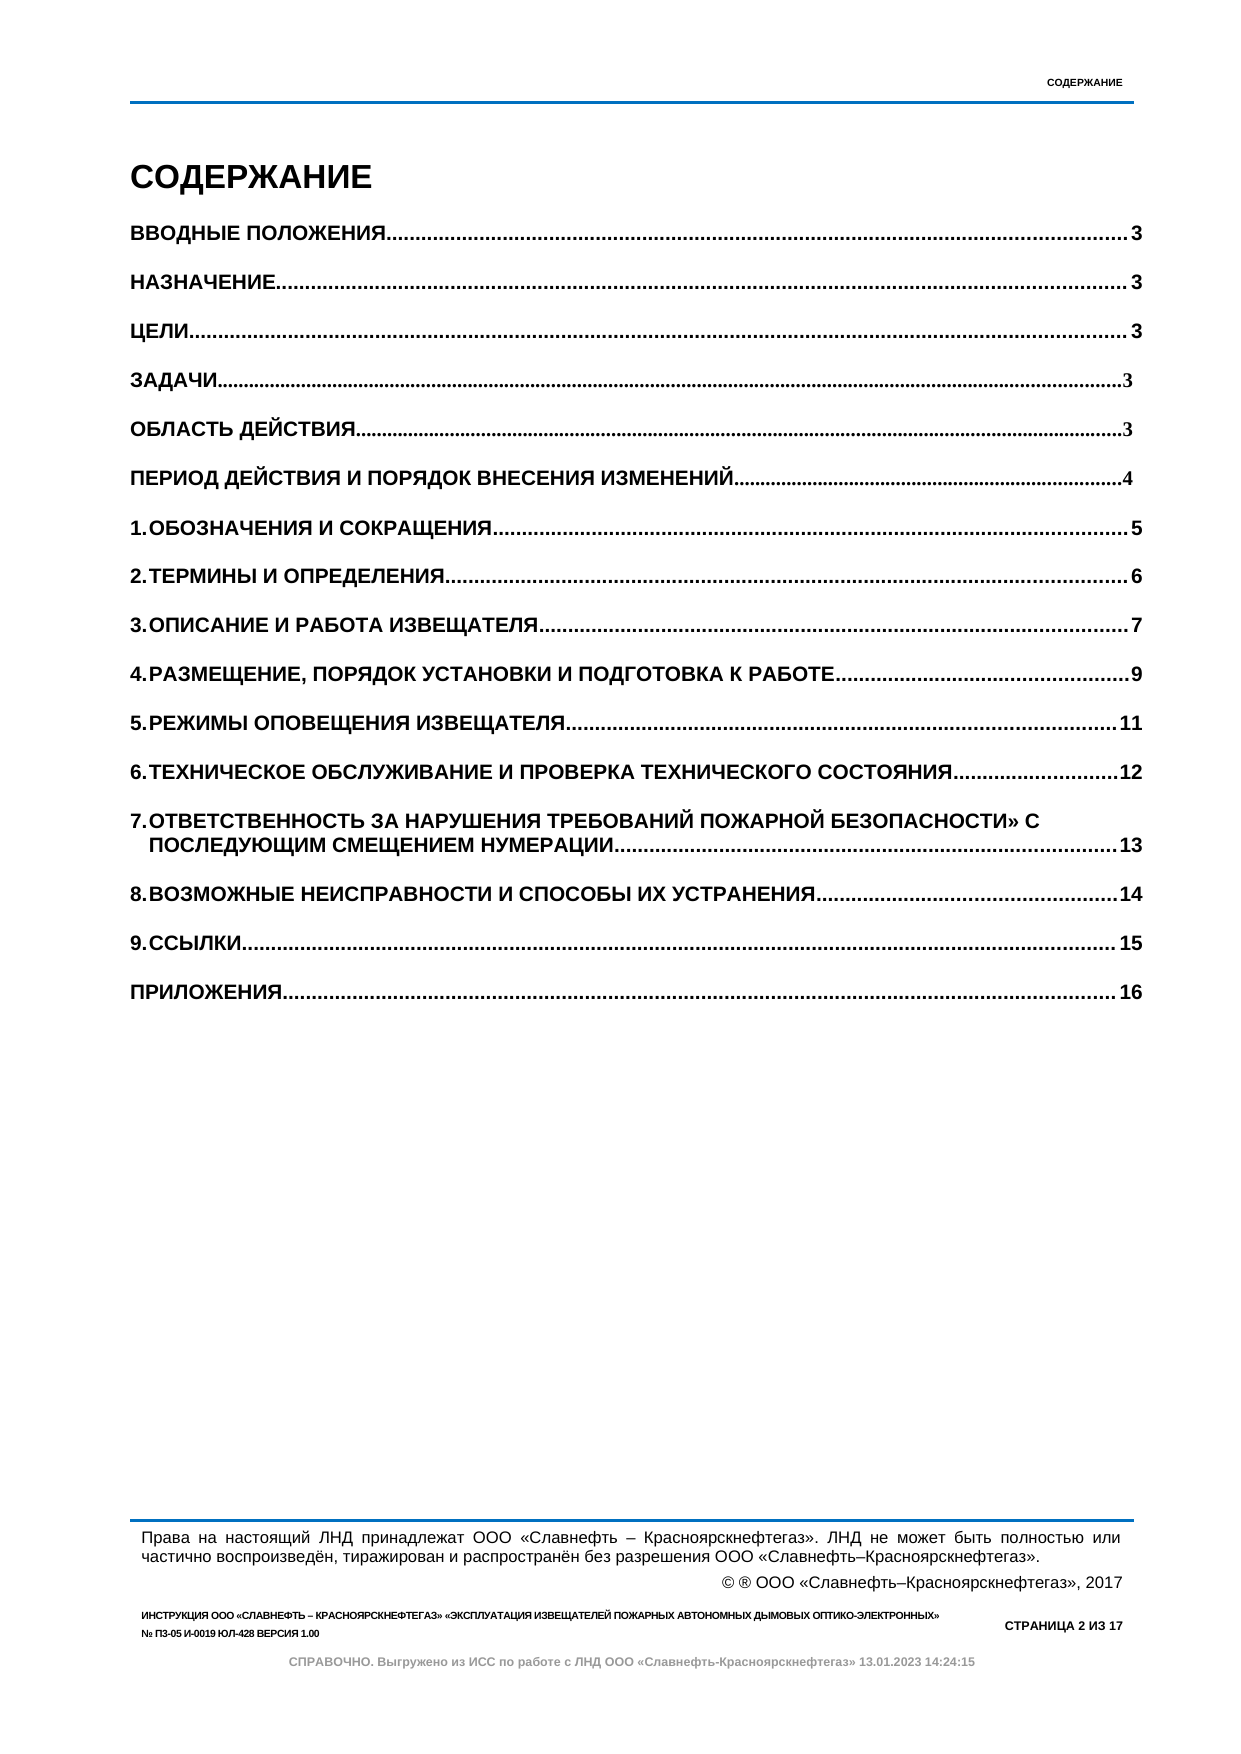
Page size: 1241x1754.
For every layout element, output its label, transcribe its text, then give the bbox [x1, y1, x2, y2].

text 4. РАЗМЕЩЕНИЕ, ПОРЯДОК УСТАНОВКИ И ПОДГОТОВКА К РАБОТЕ 9 [130, 662, 1134, 686]
text 2. ТЕРМИНЫ И ОПРЕДЕЛЕНИЯ 6 [130, 564, 1134, 588]
text Вводные положения 3 [130, 221, 1134, 245]
subtitle Содержание [130, 158, 1134, 196]
text ОБЛАСТЬ ДЕЙСТВИЯ 3 [130, 417, 1134, 441]
text 9. ССЫЛКИ 15 [130, 931, 1134, 955]
text 3. ОПИСАНИЕ И РАБОТА ИЗВЕЩАТЕЛЯ 7 [130, 613, 1134, 637]
text ПРИЛОЖЕНИя 16 [130, 980, 1134, 1004]
text ЗАДАЧИ 3 [130, 368, 1134, 392]
text 7. ОТВЕТСТВЕННОСТЬ ЗА НАРУШЕНИЯ ТРЕБОВАНИЙ ПОЖАРНОЙ БЕЗОПАСНОСТИ» С ПОСЛЕДУЮЩИМ СМЕЩЕНИЕМ НУМЕРАЦИИ 13 [130, 809, 1134, 857]
text ЦЕЛИ 3 [130, 319, 1134, 343]
text ПЕРИОД ДЕЙСТВИЯ И ПОРЯДОК ВНЕСЕНИЯ ИЗМЕНЕНИЙ 4 [130, 466, 1134, 490]
text НАЗНАЧЕНИЕ 3 [130, 270, 1134, 294]
text 5. РЕЖИМЫ ОПОВЕЩЕНИЯ ИЗВЕЩАТЕЛЯ 11 [130, 711, 1134, 735]
text 8. ВОЗМОЖНЫЕ НЕИСПРАВНОСТИ И СПОСОБЫ ИХ УСТРАНЕНИЯ 14 [130, 882, 1134, 906]
text 6. ТЕХНИЧЕСКОЕ ОБСЛУЖИВАНИЕ И ПРОВЕРКА ТЕХНИЧЕСКОГО СОСТОЯНИЯ 12 [130, 760, 1134, 784]
text 1. ОБОЗНАЧЕНИЯ И СОКРАЩЕНИЯ 5 [130, 515, 1134, 539]
